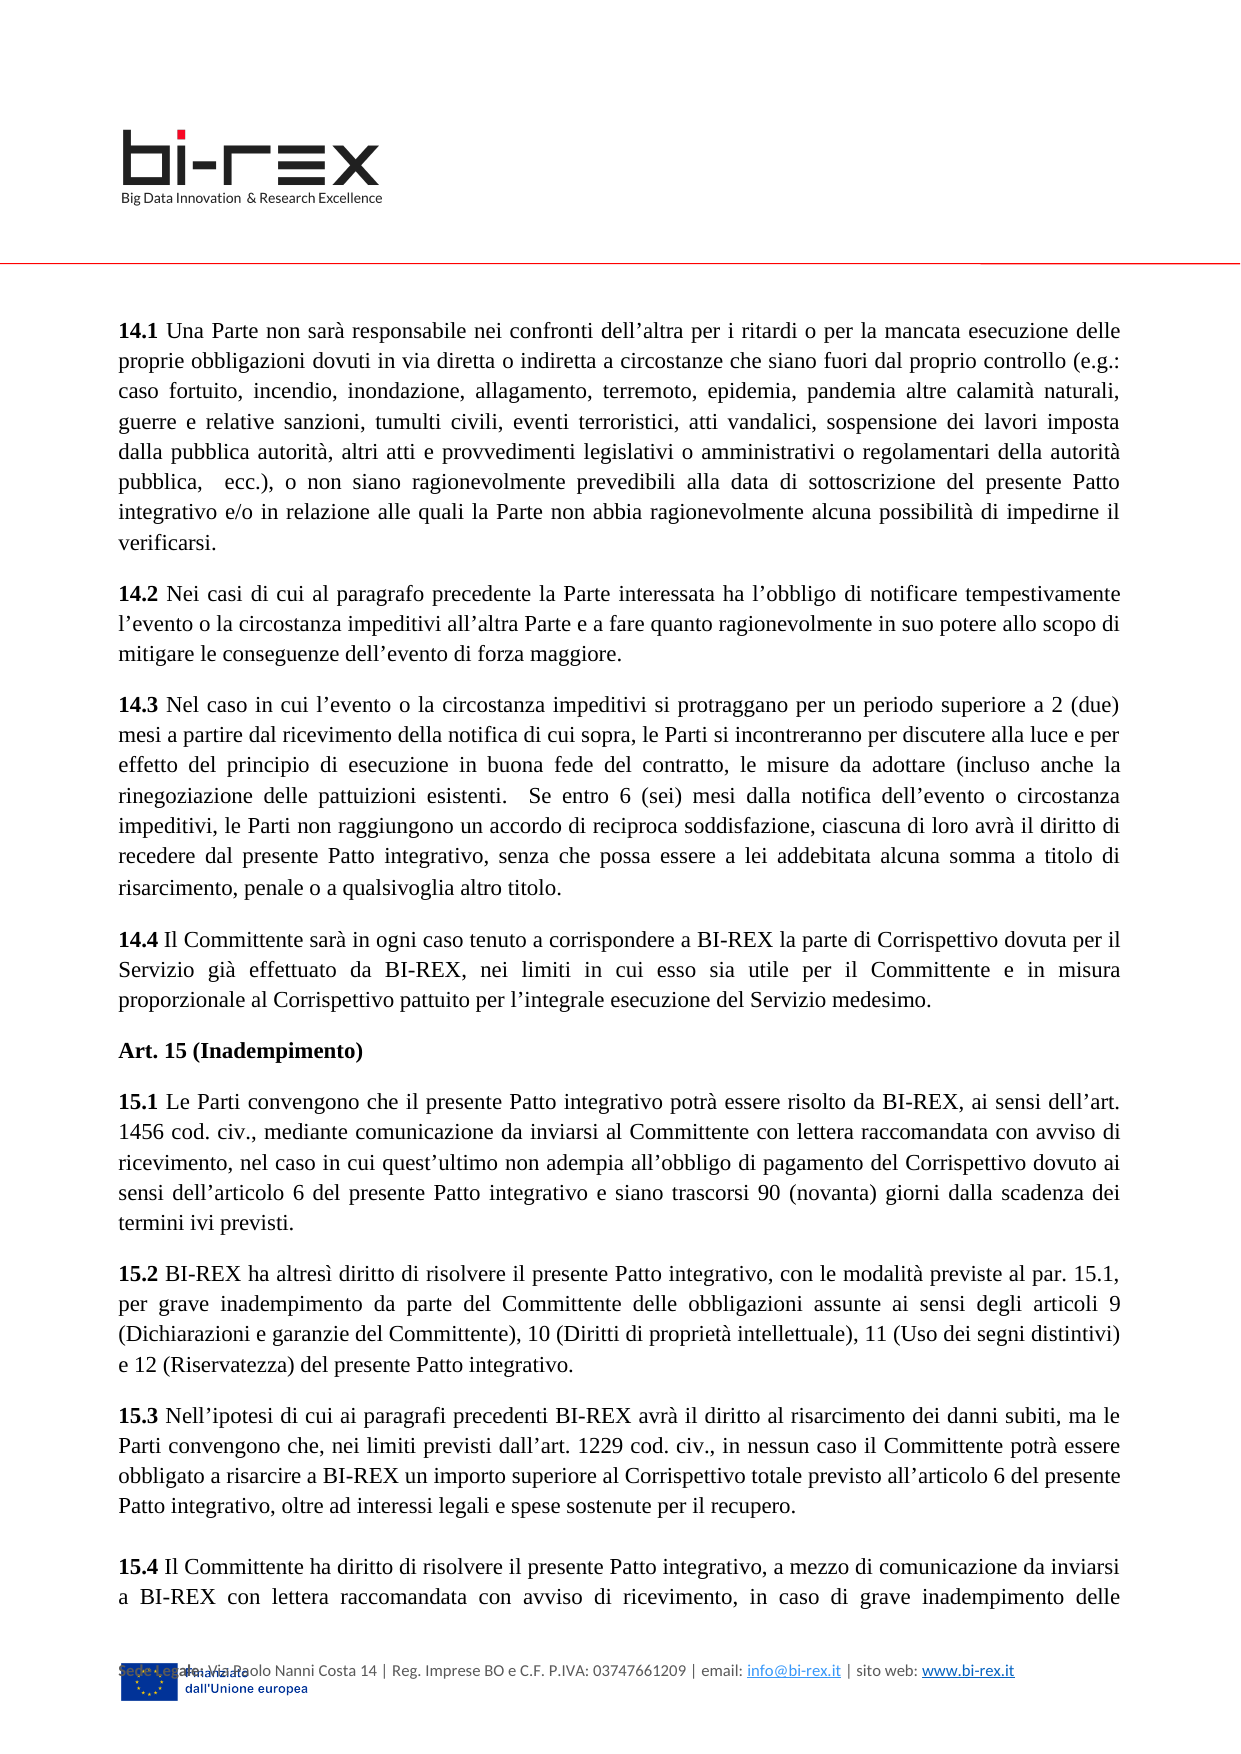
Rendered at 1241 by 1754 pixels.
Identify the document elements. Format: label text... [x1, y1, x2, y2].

text 14.3 Nel caso in cui l’evento o la circostanza impeditivi si protraggano per un periodo superiore a 2 (due) mesi a partire dal ricevimento della notifica di cui sopra, le Parti si incontreranno per discutere alla luce e per effetto del principio di esecuzione in buona fede del contratto, le misure da adottare (incluso anche la rinegoziazione delle pattuizioni esistenti. Se entro 6 (sei) mesi dalla notifica dell’evento o circostanza impeditivi, le Parti non raggiungono un accordo di reciproca soddisfazione, ciascuna di loro avrà il diritto di recedere dal presente Patto integrativo, senza che possa essere a lei addebitata alcuna somma a titolo di risarcimento, penale o a qualsivoglia altro titolo. [118, 691, 1122, 901]
picture [118, 1660, 314, 1704]
text 14.1 Una Parte non sarà responsabile nei confronti dell’altra per i ritardi o per la mancata esecuzione delle proprie obbligazioni dovuti in via diretta o indiretta a circostanze che siano fuori dal proprio controllo (e.g.: caso fortuito, incendio, inondazione, allagamento, terremoto, epidemia, pandemia altre calamità naturali, guerre e relative sanzioni, tumulti civili, eventi terroristici, atti vandalici, sospensione dei lavori imposta dalla pubblica autorità, altri atti e provvedimenti legislativi o amministrativi o regolamentari della autorità pubblica, ecc.), o non siano ragionevolmente prevedibili alla data di sottoscrizione del presente Patto integrativo e/o in relazione alle quali la Parte non abbia ragionevolmente alcuna possibilità di impedirne il verificarsi. [118, 317, 1122, 555]
text 14.4 Il Committente sarà in ogni caso tenuto a corrispondere a BI-REX la parte di Corrispettivo dovuta per il Servizio già effettuato da BI-REX, nei limiti in cui esso sia utile per il Committente e in misura proporzionale al Corrispettivo pattuito per l’integrale esecuzione del Servizio medesimo. [118, 926, 1122, 1012]
text 15.1 Le Parti convengono che il presente Patto integrativo potrà essere risolto da BI-REX, ai sensi dell’art. 1456 cod. civ., mediante comunicazione da inviarsi al Committente con lettera raccomandata con avviso di ricevimento, nel caso in cui quest’ultimo non adempia all’obbligo di pagamento del Corrispettivo dovuto ai sensi dell’articolo 6 del presente Patto integrativo e siano trascorsi 90 (novanta) giorni dalla scadenza dei termini ivi previsti. [118, 1088, 1122, 1235]
text 15.2 BI-REX ha altresì diritto di risolvere il presente Patto integrativo, con le modalità previste al par. 15.1, per grave inadempimento da parte del Committente delle obbligazioni assunte ai sensi degli articoli 9 (Dichiarazioni e garanzie del Committente), 10 (Diritti di proprietà intellettuale), 11 (Uso dei segni distintivi) e 12 (Riservatezza) del presente Patto integrativo. [118, 1260, 1122, 1377]
text 14.2 Nei casi di cui al paragrafo precedente la Parte interessata ha l’obbligo di notificare tempestivamente l’evento o la circostanza impeditivi all’altra Parte e a fare quanto ragionevolmente in suo potere allo scopo di mitigare le conseguenze dell’evento di forza maggiore. [118, 580, 1122, 666]
list 15.3 Nell’ipotesi di cui ai paragrafi precedenti BI-REX avrà il diritto al risarcimento dei danni subiti, ma le Parti convengono che, nei limiti previsti dall’art. 1229 cod. civ., in nessun caso il Committente potrà essere obbligato a risarcire a BI-REX un importo superiore al Corrispettivo totale previsto all’articolo 6 del presente Patto integrativo, oltre ad interessi legali e spese sostenute per il recupero. [118, 1402, 1122, 1519]
text Art. 15 (Inadempimento) [118, 1037, 1122, 1063]
picture [118, 126, 386, 212]
